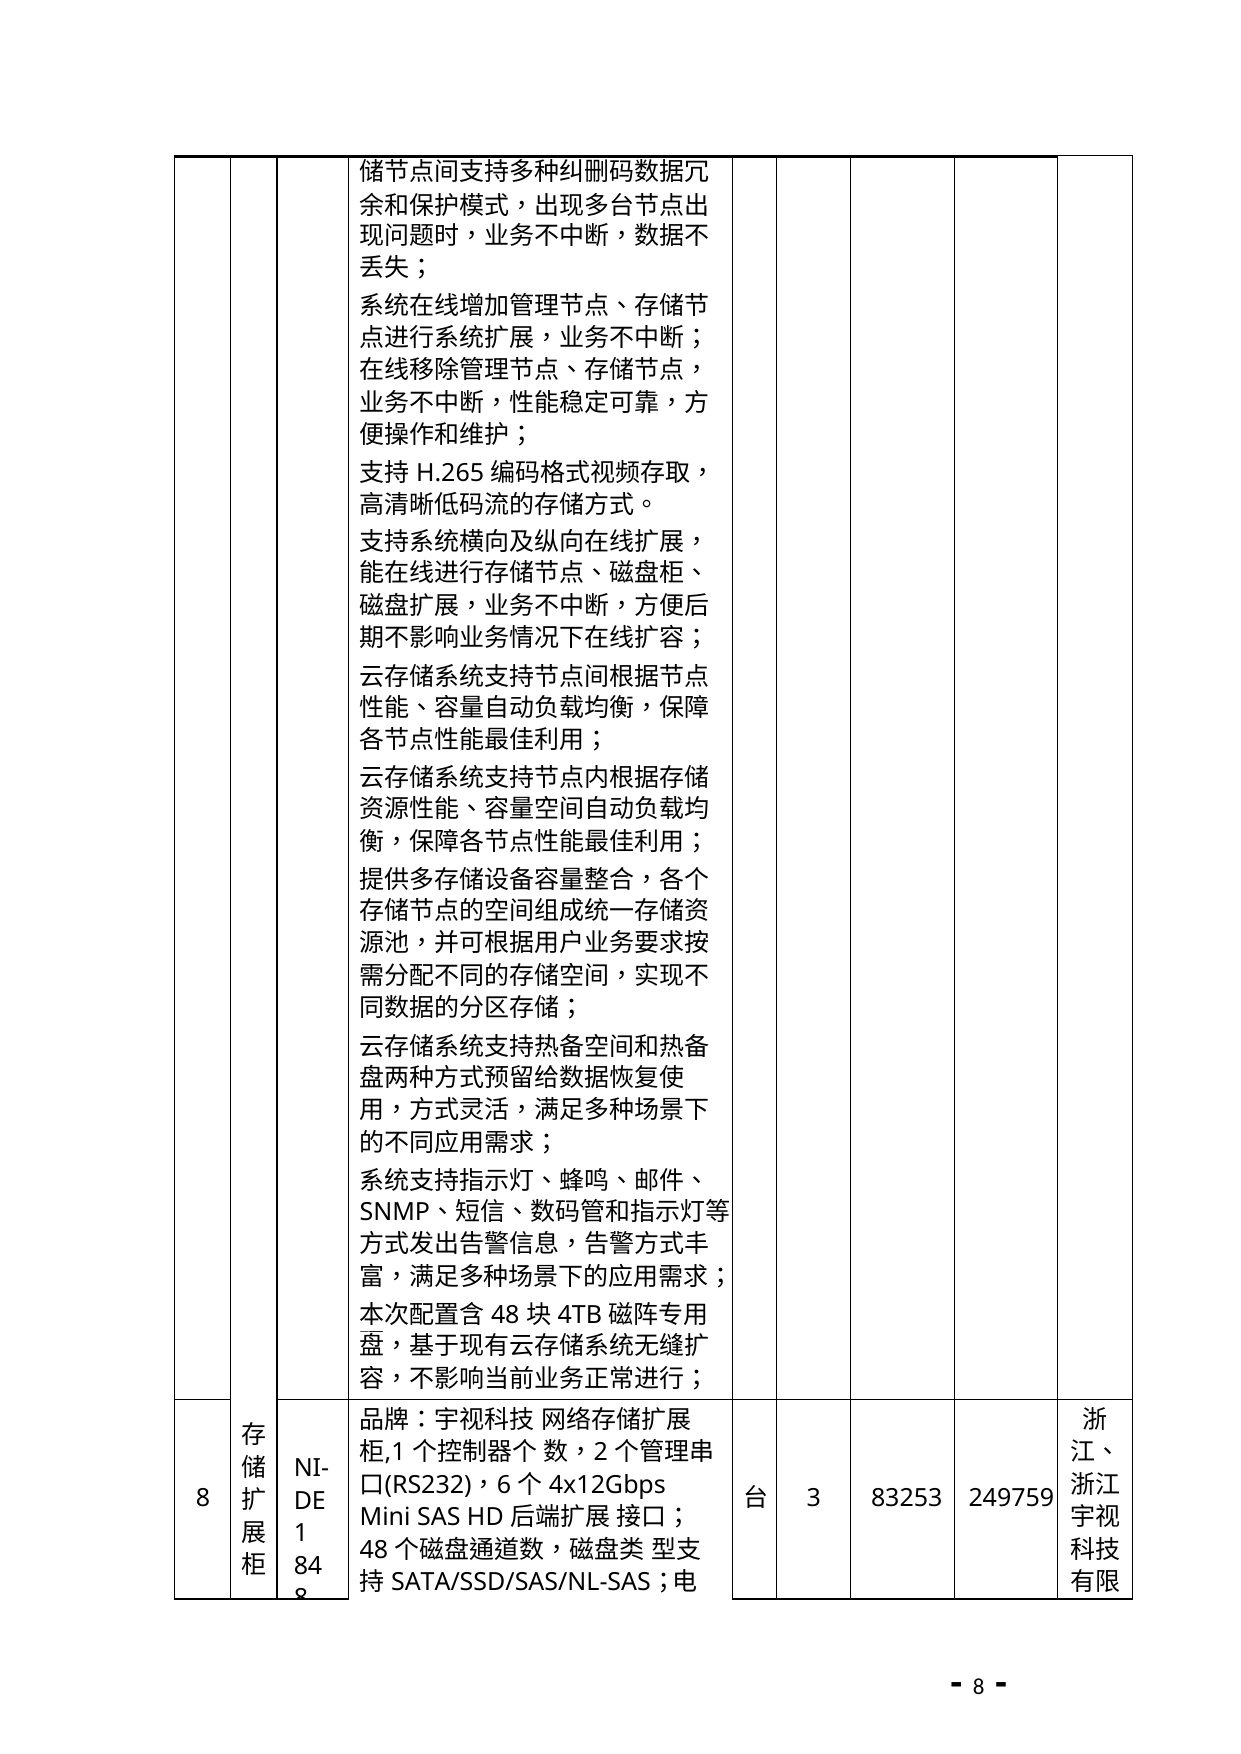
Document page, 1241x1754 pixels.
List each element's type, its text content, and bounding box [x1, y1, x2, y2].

table_cell 性能、容量自动负载均衡，保障 [349, 693, 732, 726]
table_cell 台 [733, 1400, 776, 1598]
table_cell 提供多存储设备容量整合，各个 [349, 866, 732, 896]
table_cell 资源性能、容量空间自动负载均 [349, 795, 732, 827]
table_cell 盘，基于现有云存储系统无缝扩 [349, 1332, 732, 1364]
table_cell 系统在线增加管理节点、存储节 [349, 292, 732, 323]
table_cell 现问题时，业务不中断，数据不 [349, 221, 732, 254]
table_header [231, 158, 276, 1399]
table_header [278, 158, 348, 1399]
table_cell 品牌：宇视科技 网络存储扩展柜,1 个控制器个 数，2 个管理串口(RS232)，6 个 4x12Gbps Mini SAS HD 后端扩展 接口；48 个磁盘通道数，磁盘类 型支持 SATA/SSD/SAS/NL-SAS；电 [349, 1400, 732, 1598]
table_cell 期不影响业务情况下在线扩容； [349, 624, 732, 659]
table_cell 衡，保障各节点性能最佳利用； [349, 828, 732, 863]
table_cell 能在线进行存储节点、磁盘柜、 [349, 559, 732, 591]
table_cell 点进行系统扩展，业务不中断； [349, 323, 732, 356]
table_cell 丢失； [349, 254, 732, 289]
table_cell 3 [777, 1400, 850, 1598]
table_header [175, 158, 230, 1399]
table_cell 源池，并可根据用户业务要求按 [349, 929, 732, 961]
table_cell 余和保护模式，出现多台节点出 [349, 189, 732, 221]
table_cell 83253 [851, 1400, 954, 1598]
table_cell 8 [175, 1400, 230, 1598]
table_cell 便操作和维护； [349, 421, 732, 456]
table_cell 同数据的分区存储； [349, 994, 732, 1030]
table_cell 盘两种方式预留给数据恢复使 [349, 1063, 732, 1096]
table_cell 容，不影响当前业务正常进行； [349, 1364, 732, 1399]
table_cell 本次配置含 48 块 4TB 磁阵专用硬 [349, 1301, 732, 1332]
table_header [955, 158, 1057, 1399]
table_cell 存储节点的空间组成统一存储资 [349, 896, 732, 929]
table_cell 支持 H.265 编码格式视频存取， 高清晰低码流的存储方式。 [349, 459, 732, 525]
table_cell 云存储系统支持节点间根据节点 [349, 662, 732, 693]
table_header [1058, 156, 1132, 1399]
table_cell SNMP、短信、数码管和指示灯等 [349, 1198, 732, 1230]
table_header [733, 158, 776, 1399]
table_cell 支持系统横向及纵向在线扩展， [349, 528, 732, 559]
table_cell 的不同应用需求； [349, 1128, 732, 1164]
table_cell 业务不中断，性能稳定可靠，方 [349, 388, 732, 421]
table_header [777, 158, 850, 1399]
table_cell 浙 江、 浙江 宇视 科技 有限 [1058, 1400, 1132, 1598]
table_cell 249759 [955, 1400, 1057, 1598]
table_cell 方式发出告警信息，告警方式丰 [349, 1230, 732, 1262]
table_cell 需分配不同的存储空间，实现不 [349, 961, 732, 994]
table_cell 存 储 扩 展 柜 [231, 1402, 276, 1598]
table_cell 磁盘扩展，业务不中断，方便后 [349, 591, 732, 624]
table_cell NI- DE1 848 [278, 1400, 348, 1598]
table_cell 在线移除管理节点、存储节点， [349, 356, 732, 388]
table_cell 系统支持指示灯、蜂鸣、邮件、 [349, 1166, 732, 1197]
table_cell 云存储系统支持节点内根据存储 [349, 764, 732, 795]
table_header [851, 158, 954, 1399]
table_cell 云存储系统支持热备空间和热备 [349, 1032, 732, 1063]
table_cell 各节点性能最佳利用； [349, 726, 732, 761]
table_header 储节点间支持多种纠删码数据冗 [349, 158, 732, 189]
table_cell 用，方式灵活，满足多种场景下 [349, 1096, 732, 1128]
table_cell 富，满足多种场景下的应用需求； [349, 1263, 732, 1298]
